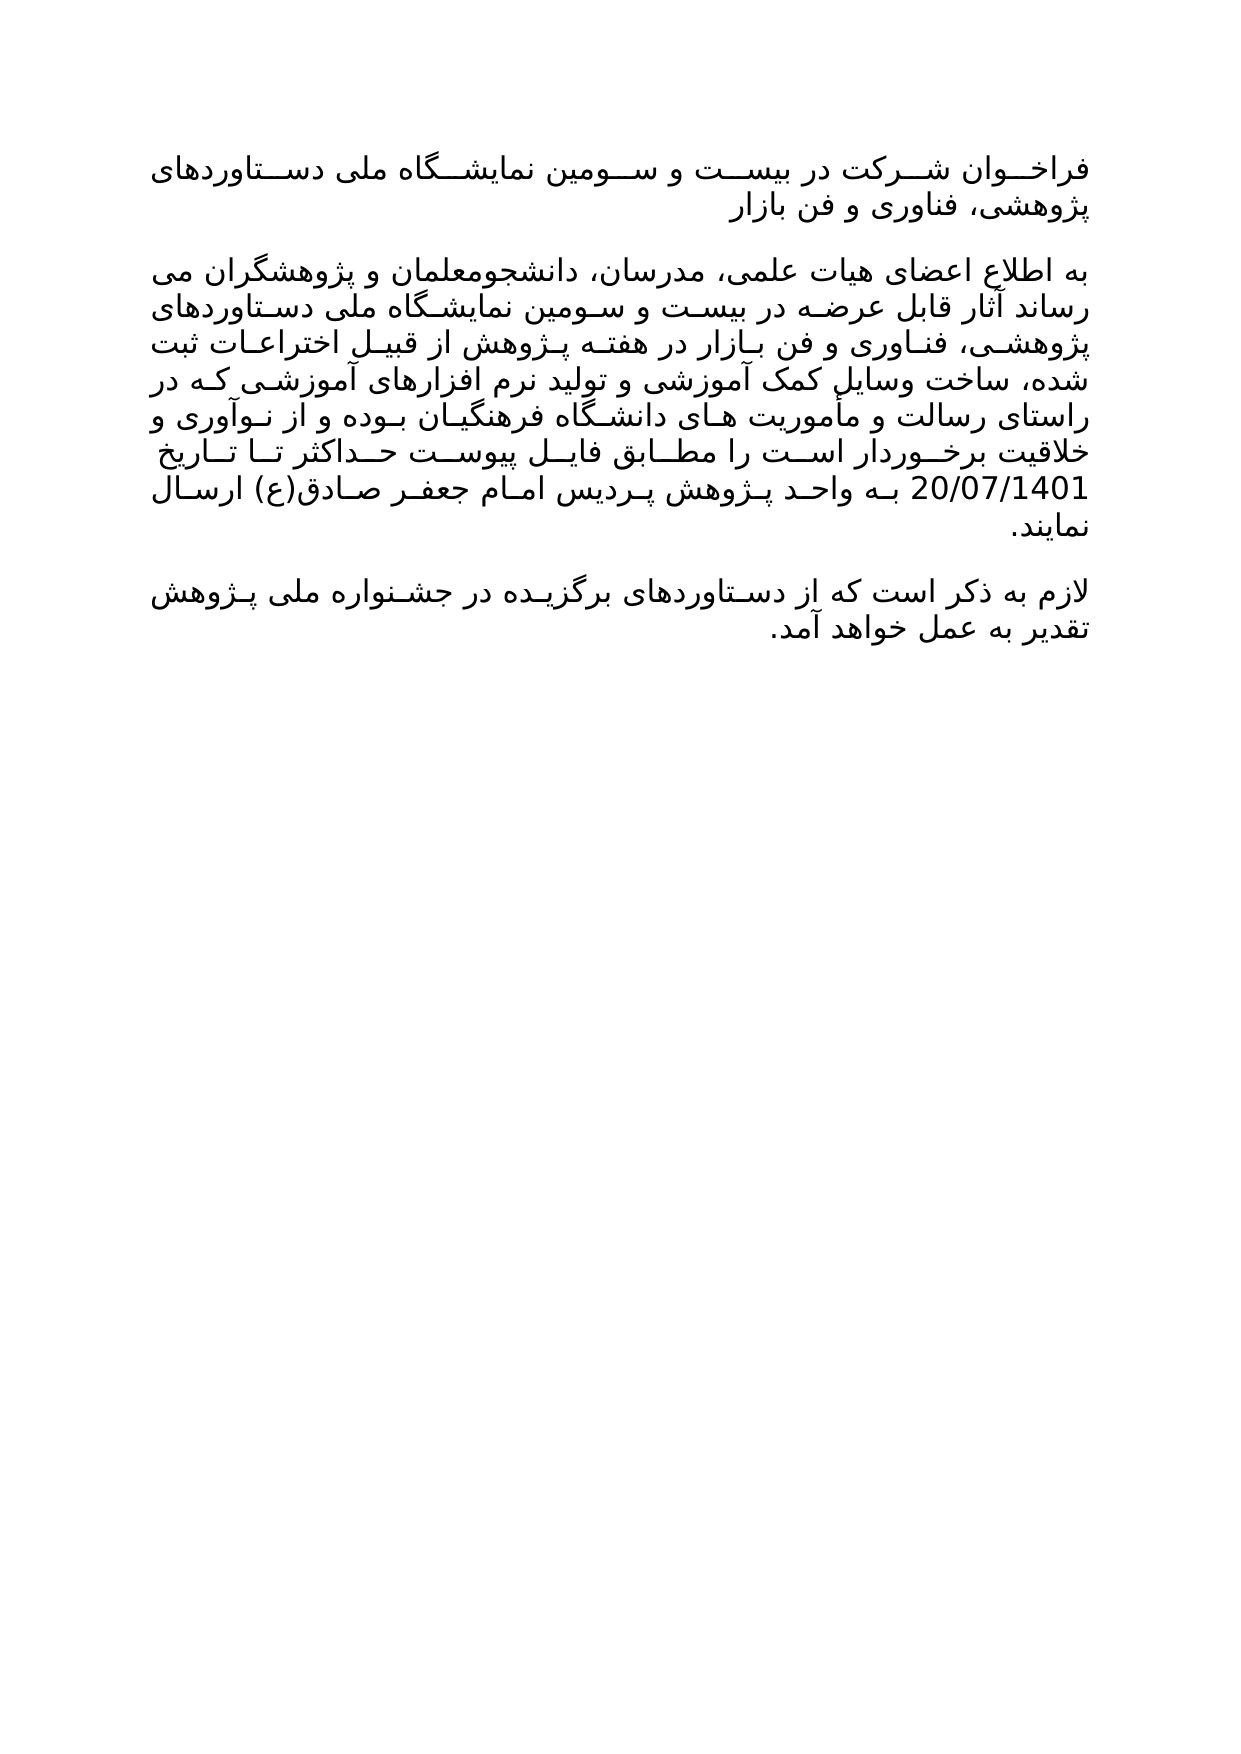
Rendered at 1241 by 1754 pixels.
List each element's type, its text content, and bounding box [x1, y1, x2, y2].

text لازم به ذکر است که از دستاوردهای برگزیده در جشنواره ملی پژوهش تقدیر به عمل خواهد آمد. [150, 573, 1090, 646]
text به اطلاع اعضای هیات علمی، مدرسان، دانشجومعلمان و پژوهشگران می رساند آثار قابل عرضه در بیست و سومین نمایشگاه ملی دستاوردهای پژوهشی، فناوری و فن بازار در هفته پژوهش از قبیل اختراعات ثبت شده، ساخت وسایل کمک آموزشی و تولید نرم افزارهای آموزشی که در راستای رسالت و مأموریت های دانشگاه فرهنگیان بوده و از نوآوری و خلاقیت برخوردار است را مطابق فایل پیوست حداکثر تا تاریخ 20/07/1401 به واحد پژوهش پردیس امام جعفر صادق(ع) ارسال نمایند. [150, 252, 1090, 544]
text فراخوان شرکت در بیست و سومین نمایشگاه ملی دستاوردهای پژوهشی، فناوری و فن بازار [150, 150, 1090, 223]
